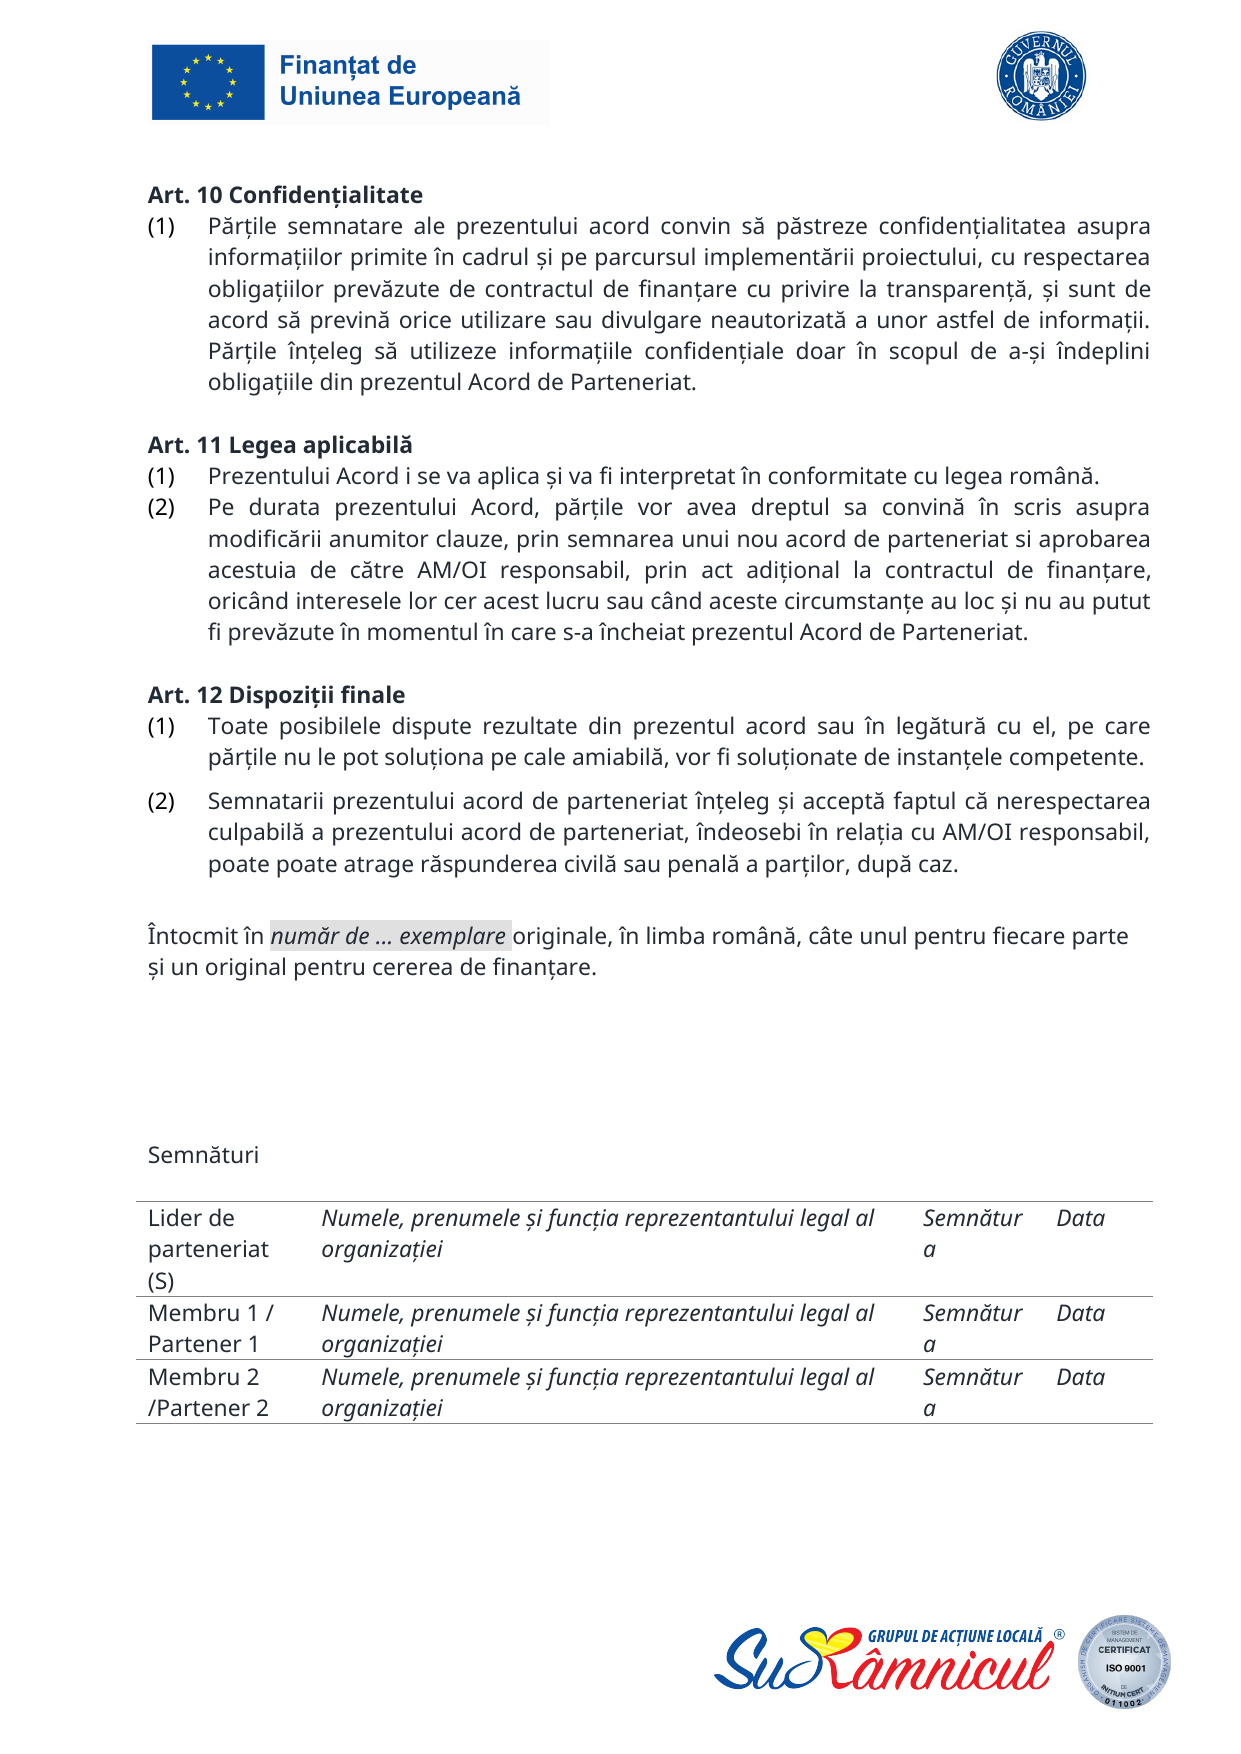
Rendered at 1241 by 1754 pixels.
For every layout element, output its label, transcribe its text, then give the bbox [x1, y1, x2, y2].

table_cell Membru 1 / Partener 1 [136, 1297, 310, 1359]
list Toate posibilele dispute rezultate din prezentul acord sau în legătură cu el, pe care părţile nu le pot soluţiona pe cale amiabilă, vor fi soluţionate de instanţele competente. [148, 710, 1152, 773]
picture [700, 1609, 1068, 1708]
text Art. 10 Confidențialitate [148, 179, 1152, 210]
table_cell Numele, prenumele şi funcţia reprezentantului legal al organizaţiei [310, 1297, 912, 1359]
table_cell Data [1045, 1297, 1152, 1359]
list Prezentului Acord i se va aplica şi va fi interpretat în conformitate cu legea română. [148, 460, 1152, 491]
list Semnatarii prezentului acord de parteneriat înţeleg şi acceptă faptul că nerespectarea culpabilă a prezentului acord de parteneriat, îndeosebi în relaţia cu AM/OI responsabil, poate poate atrage răspunderea civilă sau penală a parților, după caz. [148, 785, 1152, 879]
table_header Semnătura [912, 1202, 1045, 1296]
text Art. 11 Legea aplicabilă [148, 429, 1152, 460]
picture [147, 40, 550, 125]
text Întocmit în număr de ... exemplare originale, în limba română, câte unul pentru fiecare parte şi un original pentru cererea de finanţare. [148, 920, 1152, 982]
table_cell Numele, prenumele şi funcţia reprezentantului legal al organizaţiei [310, 1360, 912, 1423]
table_cell Data [1045, 1360, 1152, 1423]
list Pe durata prezentului Acord, părţile vor avea dreptul sa convină în scris asupra modificării anumitor clauze, prin semnarea unui nou acord de parteneriat si aprobarea acestuia de către AM/OI responsabil, prin act adiţional la contractul de finanțare, oricând interesele lor cer acest lucru sau când aceste circumstanţe au loc şi nu au putut fi prevăzute în momentul în care s-a încheiat prezentul Acord de Parteneriat. [148, 491, 1152, 648]
table_header Lider de parteneriat (S) [136, 1202, 310, 1296]
table_cell Semnătura [912, 1360, 1045, 1423]
table_header Numele, prenumele şi funcţia reprezentantului legal al organizaţiei [310, 1202, 912, 1296]
table_cell Membru 2 /Partener 2 [136, 1360, 310, 1423]
table_cell Semnătura [912, 1297, 1045, 1359]
picture [1075, 1613, 1175, 1713]
picture [992, 25, 1093, 125]
list Părţile semnatare ale prezentului acord convin să păstreze confidenţialitatea asupra informaţiilor primite în cadrul şi pe parcursul implementării proiectului, cu respectarea obligațiilor prevăzute de contractul de finanțare cu privire la transparență, şi sunt de acord să prevină orice utilizare sau divulgare neautorizată a unor astfel de informaţii. Părțile înțeleg să utilizeze informaţiile confidenţiale doar în scopul de a-şi îndeplini obligaţiile din prezentul Acord de Parteneriat. [148, 210, 1152, 398]
table_header Data [1045, 1202, 1152, 1296]
text Art. 12 Dispoziţii finale [148, 679, 1152, 710]
text Semnături [148, 1138, 1152, 1170]
